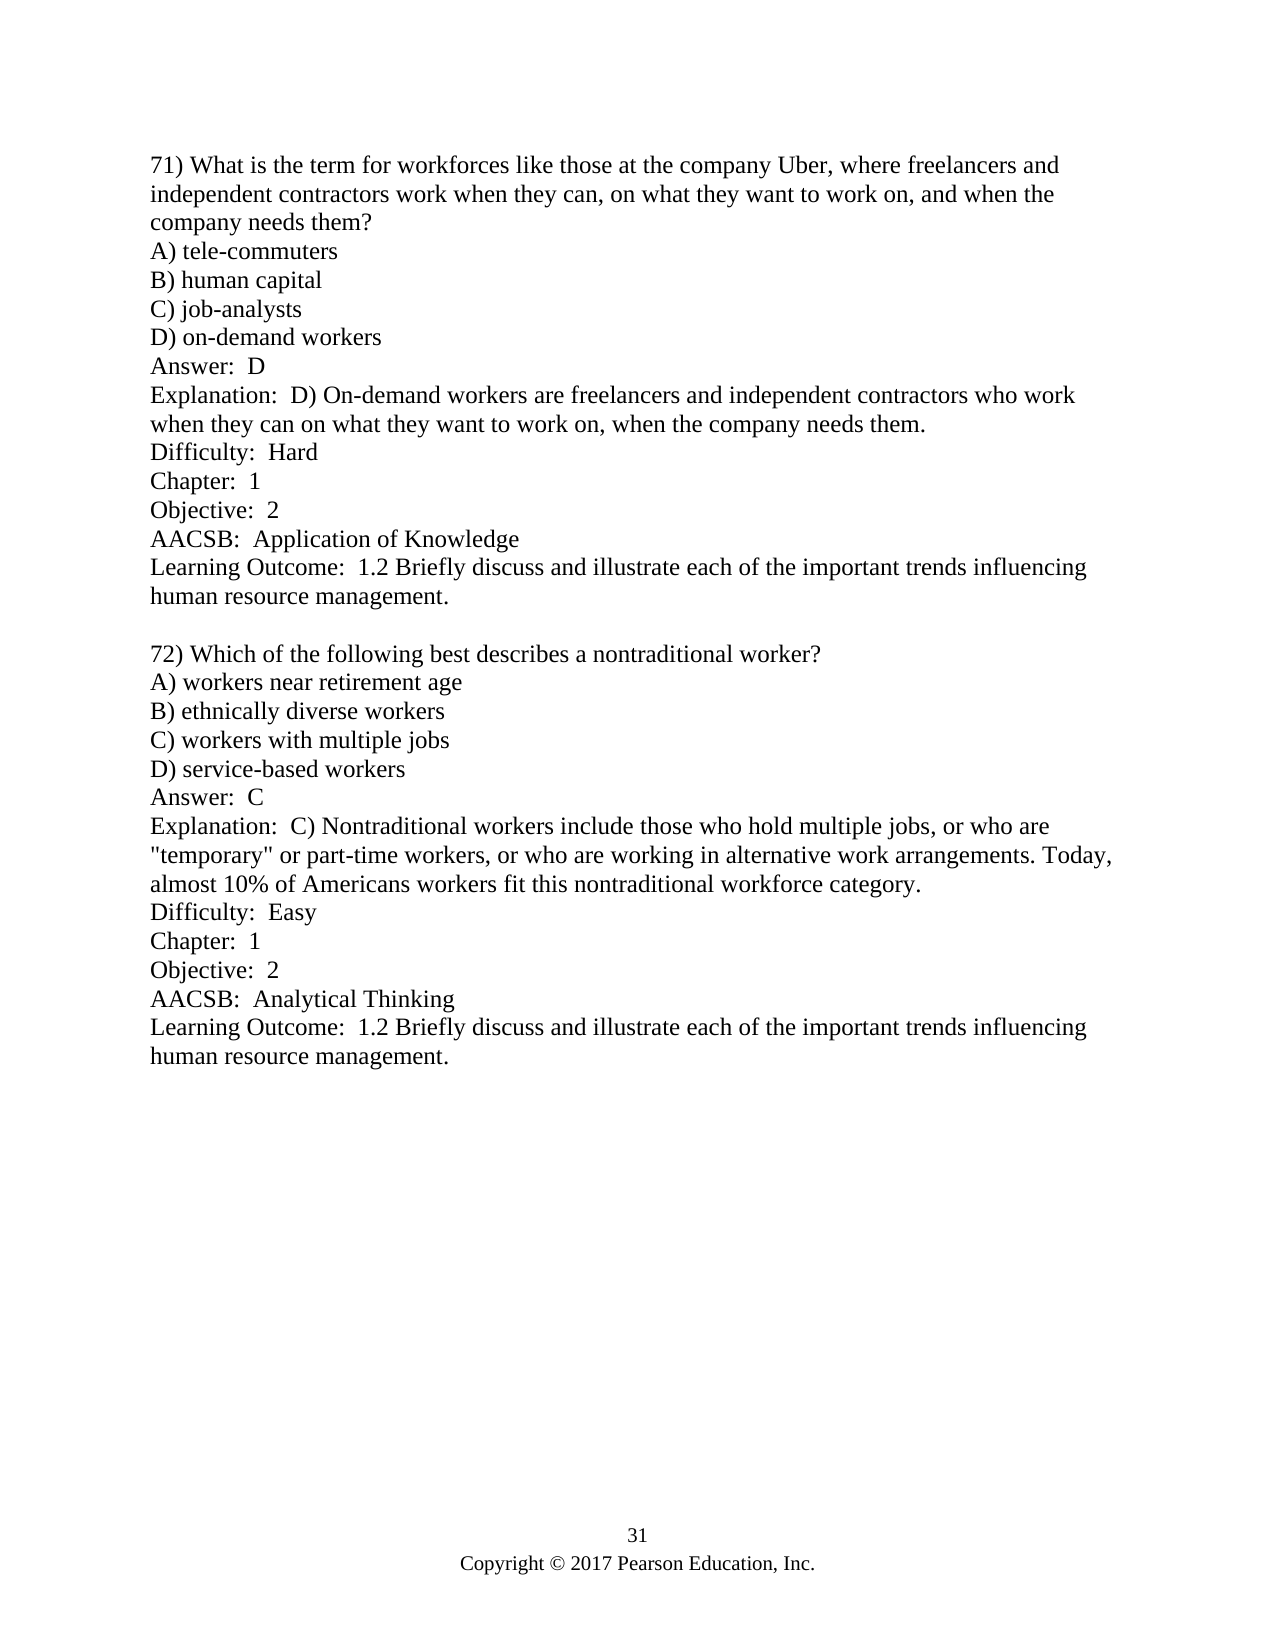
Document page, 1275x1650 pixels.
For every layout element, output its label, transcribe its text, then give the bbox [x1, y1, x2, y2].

text Learning Outcome: 1.2 Briefly discuss and illustrate each of the important trends influencing human resource management. [150, 552, 1125, 610]
text Answer: D [150, 351, 1125, 380]
text Chapter: 1 [150, 926, 1125, 955]
text B) ethnically diverse workers [150, 696, 1125, 725]
text Explanation: C) Nontraditional workers include those who hold multiple jobs, or who are "temporary" or part-time workers, or who are working in alternative work arrangements. Today, almost 10% of Americans workers fit this nontraditional workforce category. [150, 811, 1125, 897]
text B) human capital [150, 265, 1125, 294]
text Answer: C [150, 782, 1125, 811]
text A) tele-commuters [150, 236, 1125, 265]
text Chapter: 1 [150, 466, 1125, 495]
text Objective: 2 [150, 495, 1125, 524]
text Difficulty: Easy [150, 897, 1125, 926]
text D) service-based workers [150, 754, 1125, 782]
text 71) What is the term for workforces like those at the company Uber, where freelancers and independent contractors work when they can, on what they want to work on, and when the company needs them? [150, 150, 1125, 236]
text D) on-demand workers [150, 322, 1125, 351]
text Learning Outcome: 1.2 Briefly discuss and illustrate each of the important trends influencing human resource management. [150, 1012, 1125, 1070]
text C) workers with multiple jobs [150, 725, 1125, 754]
text Difficulty: Hard [150, 437, 1125, 466]
text C) job-analysts [150, 294, 1125, 322]
text Explanation: D) On-demand workers are freelancers and independent contractors who work when they can on what they want to work on, when the company needs them. [150, 380, 1125, 437]
text A) workers near retirement age [150, 667, 1125, 696]
text AACSB: Analytical Thinking [150, 984, 1125, 1012]
text Objective: 2 [150, 955, 1125, 984]
text AACSB: Application of Knowledge [150, 524, 1125, 552]
text 72) Which of the following best describes a nontraditional worker? [150, 639, 1125, 667]
